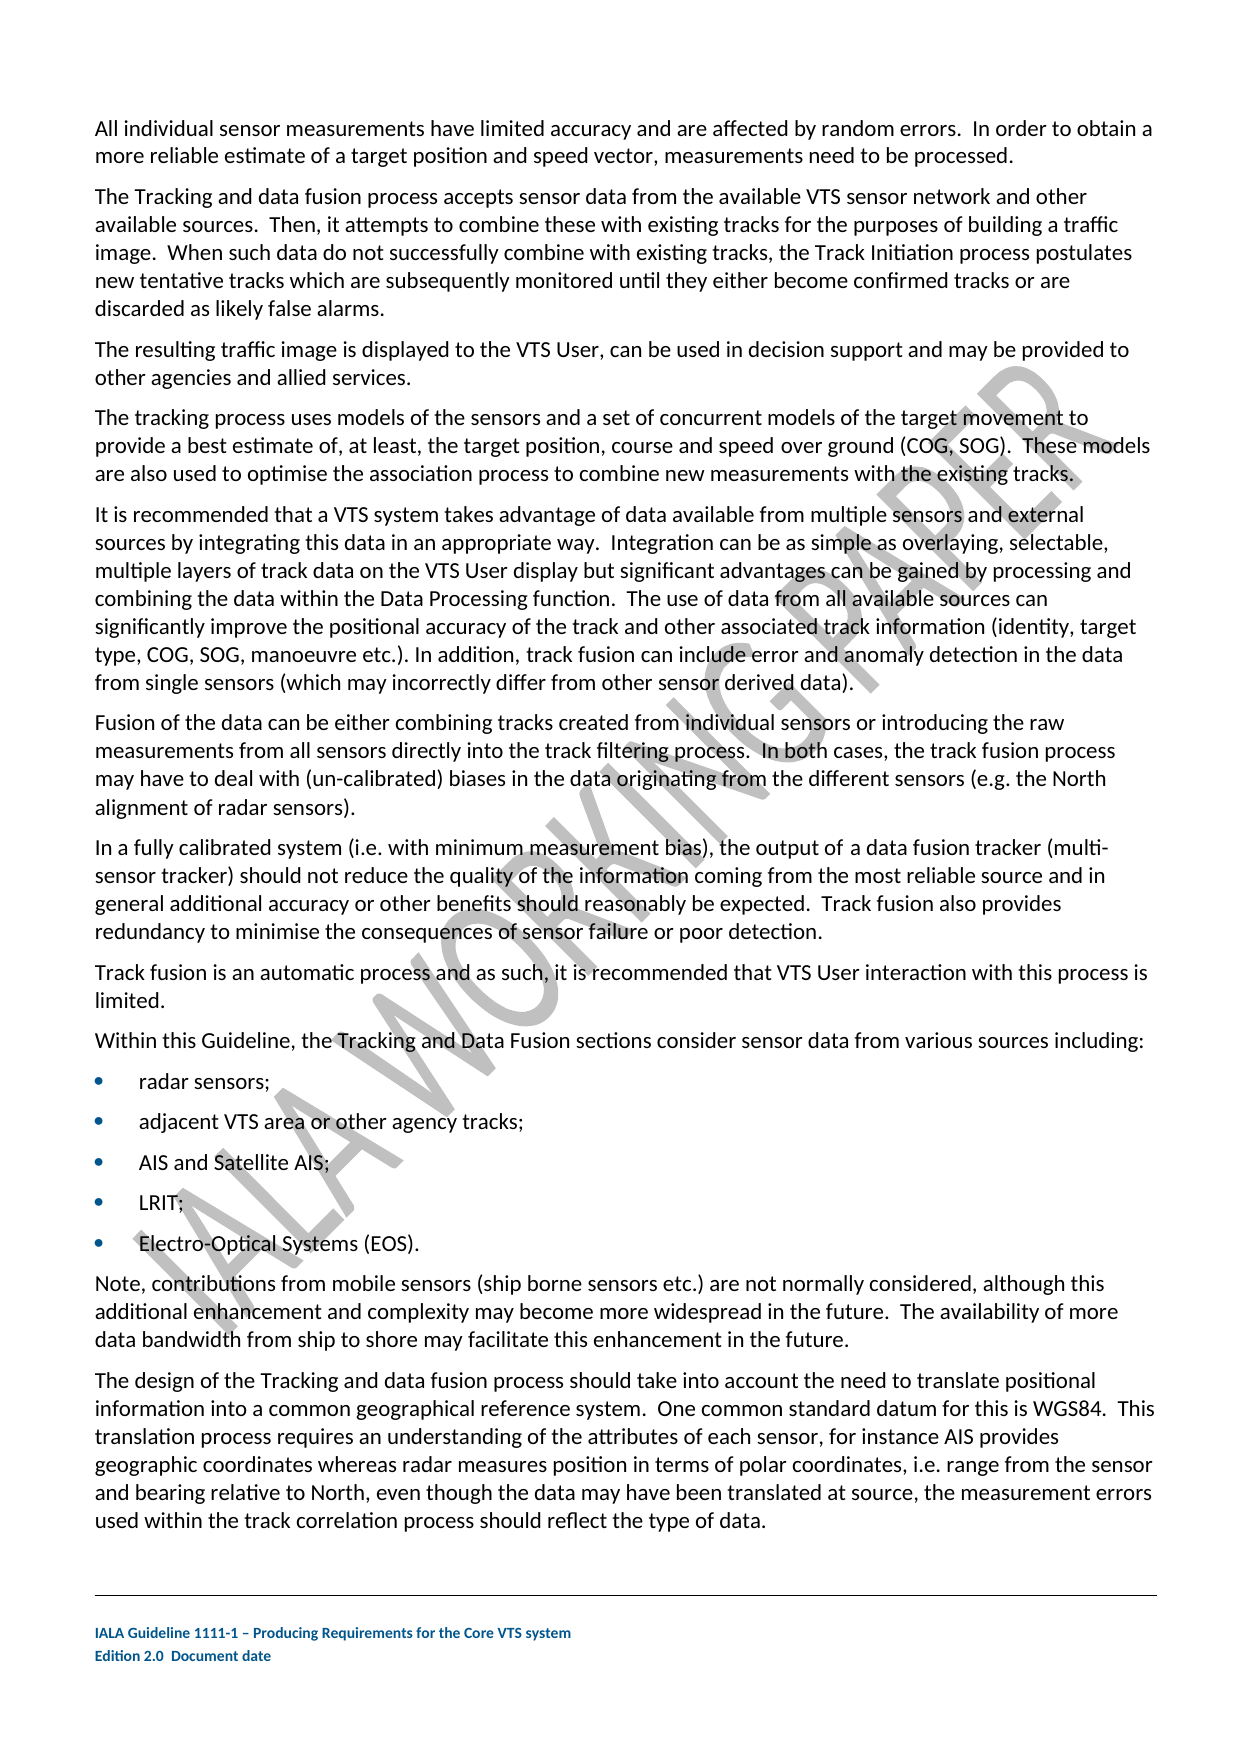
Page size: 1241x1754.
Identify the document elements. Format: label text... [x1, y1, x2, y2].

text All individual sensor measurements have limited accuracy and are affected by random errors. In order to obtain a more reliable estimate of a target position and speed vector, measurements need to be processed. [94, 114, 1157, 170]
text The tracking process uses models of the sensors and a set of concurrent models of the target movement to provide a best estimate of, at least, the target position, course and speed over ground (COG, SOG). These models are also used to optimise the association process to combine new measurements with the existing tracks. [94, 403, 1157, 487]
text The resulting traffic image is displayed to the VTS User, can be used in decision support and may be provided to other agencies and allied services. [94, 335, 1157, 391]
text Fusion of the data can be either combining tracks created from individual sensors or introducing the raw measurements from all sensors directly into the track filtering process. In both cases, the track fusion process may have to deal with (un-calibrated) biases in the data originating from the different sensors (e.g. the North alignment of radar sensors). [94, 708, 1157, 821]
text The Tracking and data fusion process accepts sensor data from the available VTS sensor network and other available sources. Then, it attempts to combine these with existing tracks for the purposes of building a traffic image. When such data do not successfully combine with existing tracks, the Track Initiation process postulates new tentative tracks which are subsequently monitored until they either become confirmed tracks or are discarded as likely false alarms. [94, 182, 1157, 322]
text Note, contributions from mobile sensors (ship borne sensors etc.) are not normally considered, although this additional enhancement and complexity may become more widespread in the future. The availability of more data bandwidth from ship to shore may facilitate this enhancement in the future. [94, 1269, 1157, 1353]
text adjacent VTS area or other agency tracks; [94, 1107, 1157, 1135]
text LRIT; [94, 1188, 1157, 1216]
text Within this Guideline, the Tracking and Data Fusion sections consider sensor data from various sources including: [94, 1026, 1157, 1054]
text In a fully calibrated system (i.e. with minimum measurement bias), the output of a data fusion tracker (multi-sensor tracker) should not reduce the quality of the information coming from the most reliable source and in general additional accuracy or other benefits should reasonably be expected. Track fusion also provides redundancy to minimise the consequences of sensor failure or poor detection. [94, 833, 1157, 945]
text Electro-Optical Systems (EOS). [94, 1229, 1157, 1257]
text Track fusion is an automatic process and as such, it is recommended that VTS User interaction with this process is limited. [94, 958, 1157, 1014]
text It is recommended that a VTS system takes advantage of data available from multiple sensors and external sources by integrating this data in an appropriate way. Integration can be as simple as overlaying, selectable, multiple layers of track data on the VTS User display but significant advantages can be gained by processing and combining the data within the Data Processing function. The use of data from all available sources can significantly improve the positional accuracy of the track and other associated track information (identity, target type, COG, SOG, manoeuvre etc.). In addition, track fusion can include error and anomaly detection in the data from single sensors (which may incorrectly differ from other sensor derived data). [94, 500, 1157, 696]
text radar sensors; [94, 1067, 1157, 1095]
text AIS and Satellite AIS; [94, 1148, 1157, 1176]
text The design of the Tracking and data fusion process should take into account the need to translate positional information into a common geographical reference system. One common standard datum for this is WGS84. This translation process requires an understanding of the attributes of each sensor, for instance AIS provides geographic coordinates whereas radar measures position in terms of polar coordinates, i.e. range from the sensor and bearing relative to North, even though the data may have been translated at source, the measurement errors used within the track correlation process should reflect the type of data. [94, 1366, 1157, 1534]
